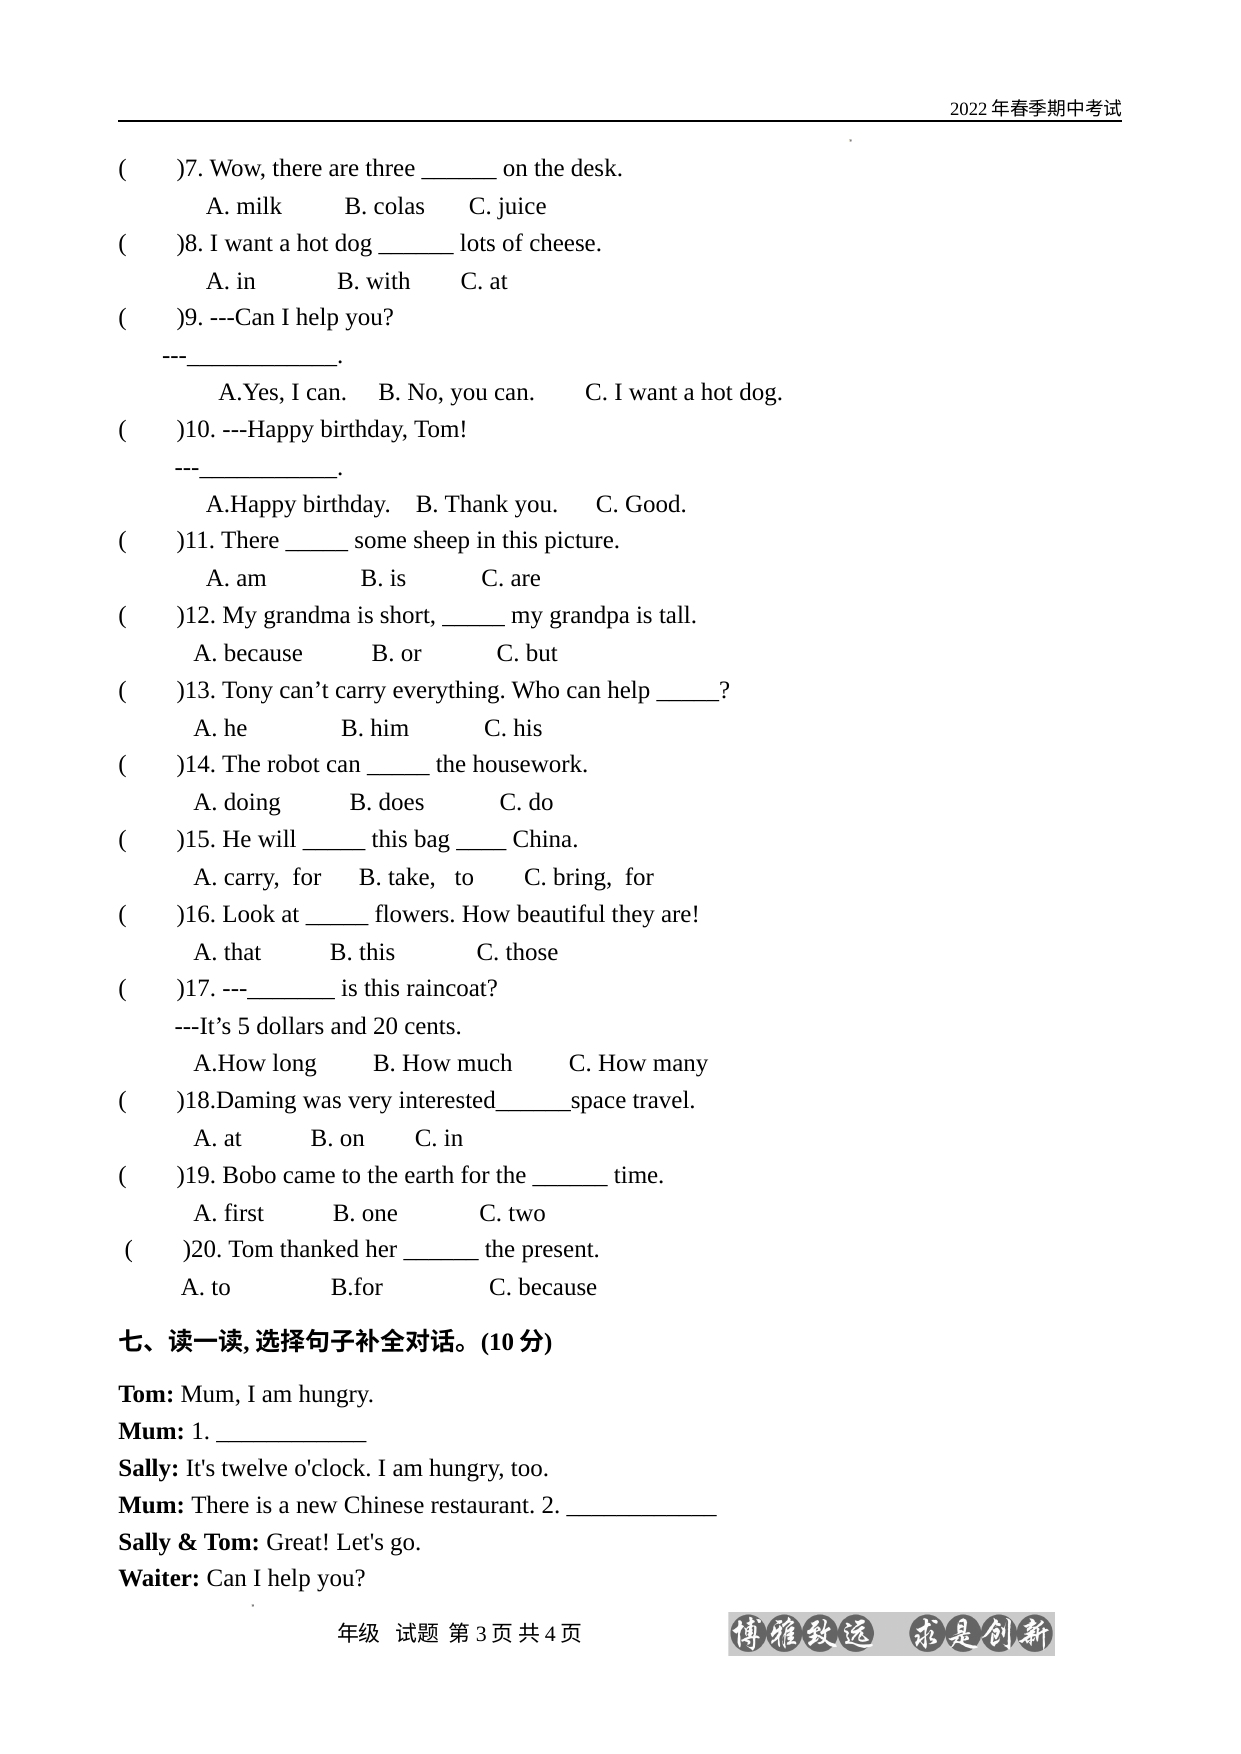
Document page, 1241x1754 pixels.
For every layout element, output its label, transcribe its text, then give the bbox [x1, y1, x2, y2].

text A.Happy birthday. B. Thank you. C. Good. [118, 487, 1122, 519]
text A.How long B. How much C. How many [118, 1046, 1122, 1079]
text ( )7. Wow, there are three ______ on the desk. [118, 151, 1122, 184]
text Waiter: Can I help you? [118, 1561, 1122, 1594]
text A. in B. with C. at [118, 264, 1122, 296]
text ( )14. The robot can _____ the housework. [118, 748, 1122, 780]
text Sally: It's twelve o'clock. I am hungry, too. [118, 1451, 1122, 1484]
text ( )12. My grandma is short, _____ my grandpa is tall. [118, 598, 1122, 631]
text Tom: Mum, I am hungry. [118, 1378, 1122, 1410]
text ---____________. [118, 338, 1122, 371]
text A.Yes, I can. B. No, you can. C. I want a hot dog. [118, 375, 1122, 408]
text ( )13. Tony can’t carry everything. Who can help _____? [118, 673, 1122, 705]
text A. milk B. colas C. juice [118, 189, 1122, 222]
text ---___________. [118, 450, 1122, 482]
text ( )16. Look at _____ flowers. How beautiful they are! [118, 897, 1122, 929]
text 七、读一读, 选择句子补全对话。(10分) [118, 1307, 1122, 1372]
text Mum: There is a new Chinese restaurant. 2. ____________ [118, 1488, 1122, 1520]
text A. because B. or C. but [118, 636, 1122, 669]
text ( )20. Tom thanked her ______ the present. [118, 1232, 1122, 1265]
text ( )8. I want a hot dog ______ lots of cheese. [118, 226, 1122, 258]
text A. that B. this C. those [118, 935, 1122, 967]
text A. at B. on C. in [118, 1121, 1122, 1153]
text ( )9. ---Can I help you? [118, 301, 1122, 333]
text ( )19. Bobo came to the earth for the ______ time. [118, 1158, 1122, 1190]
text A. doing B. does C. do [118, 786, 1122, 818]
text ( )11. There _____ some sheep in this picture. [118, 523, 1122, 556]
text ( )17. ---_______ is this raincoat? [118, 972, 1122, 1004]
text A. am B. is C. are [118, 561, 1122, 594]
text A. carry, for B. take, to C. bring, for [118, 860, 1122, 893]
text A. he B. him C. his [118, 711, 1122, 743]
text ---It’s 5 dollars and 20 cents. [118, 1009, 1122, 1042]
text Sally & Tom: Great! Let's go. [118, 1525, 1122, 1557]
text A. to B.for C. because [118, 1270, 1122, 1303]
text ( )18.Daming was very interested______space travel. [118, 1083, 1122, 1116]
text ( )15. He will _____ this bag ____ China. [118, 822, 1122, 855]
text Mum: 1. ____________ [118, 1414, 1122, 1447]
text ( )10. ---Happy birthday, Tom! [118, 412, 1122, 444]
text A. first B. one C. two [118, 1196, 1122, 1228]
